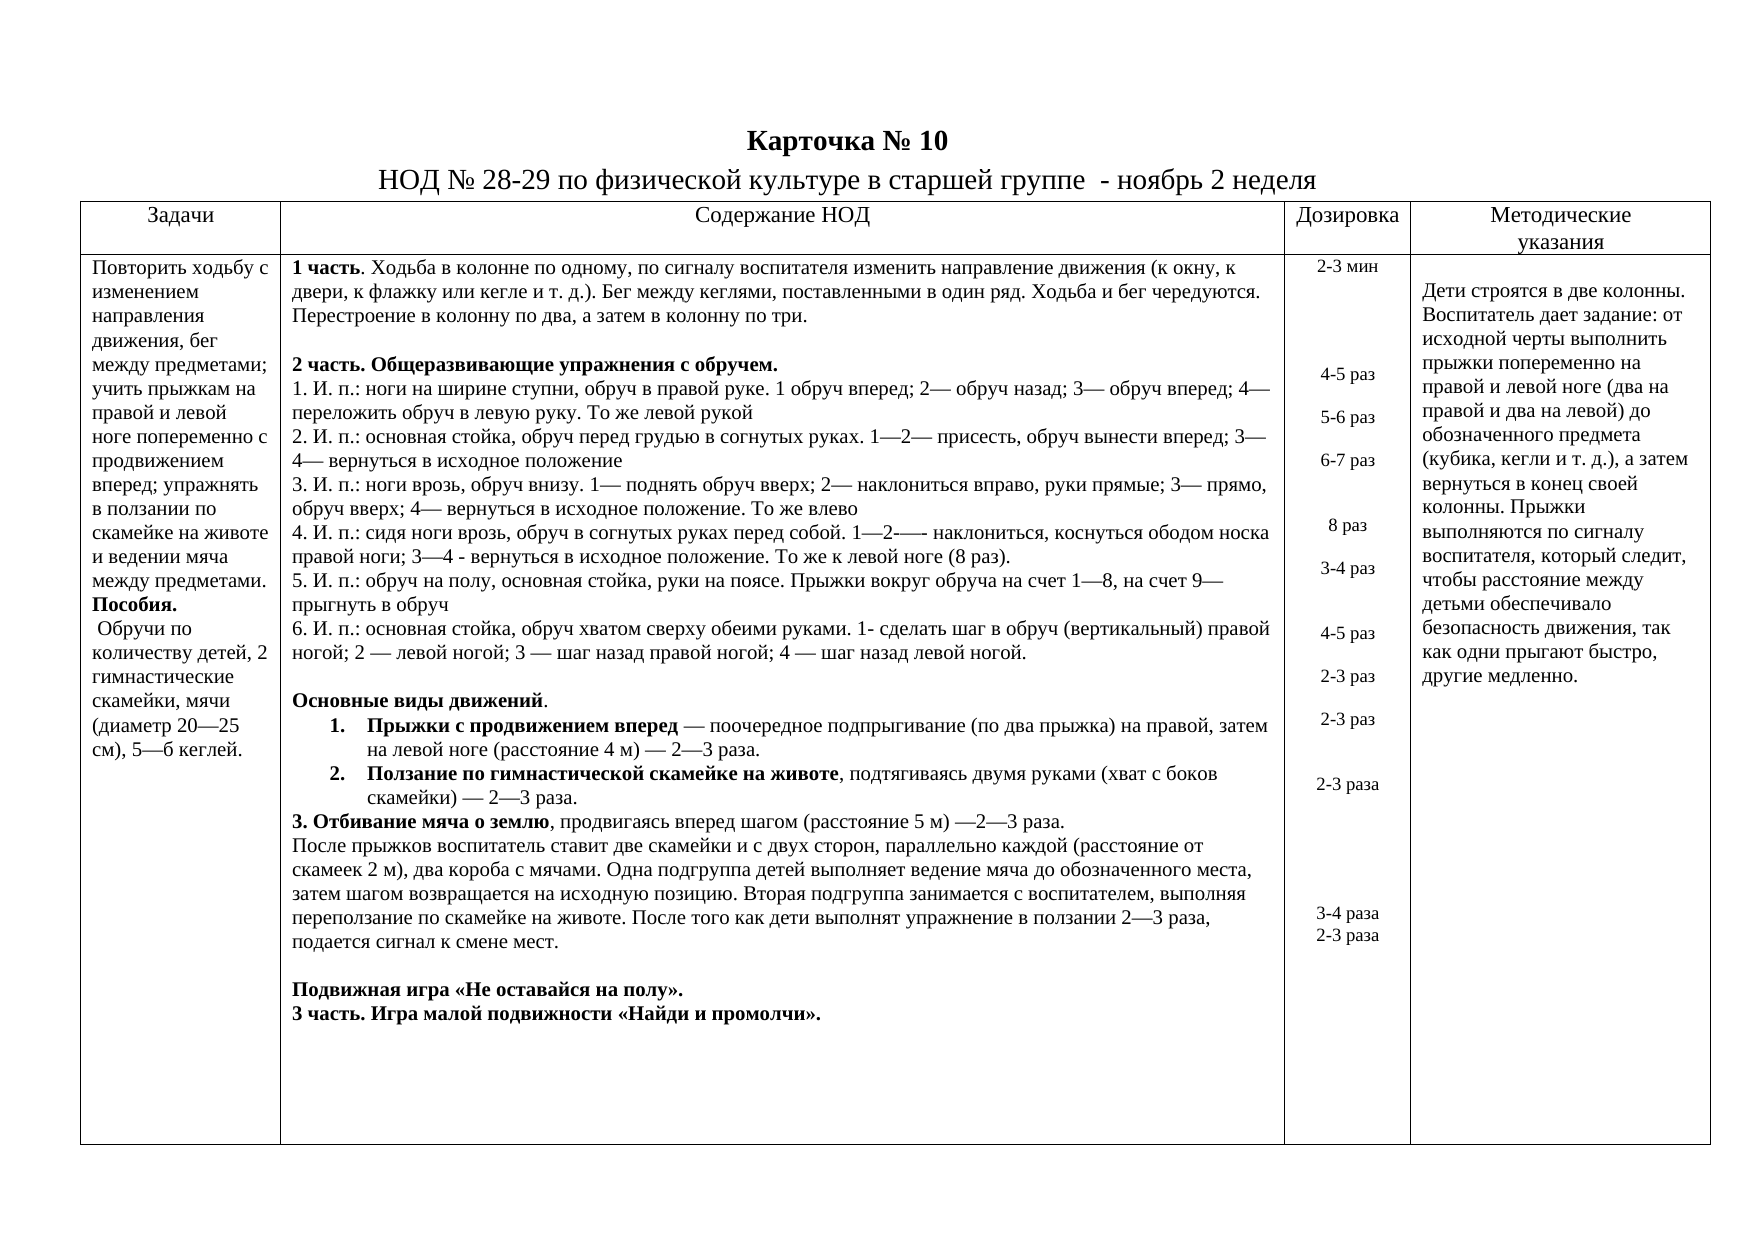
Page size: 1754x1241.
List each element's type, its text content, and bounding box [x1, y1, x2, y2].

text НОД № 28-29 по физической культуре в старшей группе - ноябрь 2 неделя [59, 162, 1636, 196]
table_header Методические указания [1411, 202, 1710, 254]
table_header Задачи [81, 202, 280, 254]
table_header Содержание НОД [281, 202, 1284, 254]
text Карточка № 10 [59, 123, 1636, 157]
table_cell Дети строятся в две колонны. Воспитатель дает задание: от исходной черты выполнить прыжки попеременно на правой и левой ноге (два на правой и два на левой) до обозначенного предмета (кубика, кегли и т. д.), а затем вернуться в конец своей колонны. Прыжки выполняются по сигналу воспитателя, который следит, чтобы расстояние между детьми обеспечивало безопасность движения, так как одни прыгают быстро, другие медленно. [1411, 277, 1710, 1144]
table_cell 1 часть. Ходьба в колонне по одному, по сигналу воспитателя изменить направление движения (к окну, к двери, к флажку или кегле и т. д.). Бег между кеглями, поставленными в один ряд. Ходьба и бег чередуются. Перестроение в колонну по два, а затем в колонну по три. 2 часть. Общеразвивающие упражнения с обручем. 1. И. п.: ноги на ширине ступни, обруч в правой руке. 1 обруч вперед; 2— обруч назад; 3— обруч вперед; 4— переложить обруч в левую руку. То же левой рукой 2. И. п.: основная стойка, обруч перед грудью в согнутых руках. 1—2— присесть, обруч вынести вперед; 3—4— вернуться в исходное положение 3. И. п.: ноги врозь, обруч внизу. 1— поднять обруч вверх; 2— наклониться вправо, руки прямые; 3— прямо, обруч вверх; 4— вернуться в исходное положение. То же влево 4. И. п.: сидя ноги врозь, обруч в согнутых руках перед собой. 1—2-—- наклониться, коснуться ободом носка правой ноги; 3—4 - вернуться в исходное положение. То же к левой ноге (8 раз). 5. И. п.: обруч на полу, основная стойка, руки на поясе. Прыжки вокруг обруча на счет 1—8, на счет 9— прыгнуть в обруч 6. И. п.: основная стойка, обруч хватом сверху обеими руками. 1- сделать шаг в обруч (вертикальный) правой ногой; 2 — левой ногой; 3 — шаг назад правой ногой; 4 — шаг назад левой ногой. Основные виды движений. Прыжки с продвижением вперед — поочередное подпрыгивание (по два прыжка) на правой, затем на левой ноге (расстояние 4 м) — 2—3 раза. Ползание по гимнастической скамейке на животе, подтягиваясь двумя руками (хват с боков скамейки) — 2—3 раза. 3. Отбивание мяча о землю, продвигаясь вперед шагом (расстояние 5 м) —2—3 раза. После прыжков воспитатель ставит две скамейки и с двух сторон, параллельно каждой (расстояние от скамеек 2 м), два короба с мячами. Одна подгруппа детей выполняет ведение мяча до обозначенного места, затем шагом возвращается на исходную позицию. Вторая подгруппа занимается с воспитателем, выполняя переползание по скамейке на животе. После того как дети выполнят упражнение в ползании 2—3 раза, подается сигнал к смене мест. Подвижная игра «Не оставайся на полу». 3 часть. Игра малой подвижности «Найди и промолчи». [281, 255, 1284, 1144]
table_header Дозировка [1285, 202, 1410, 254]
table_cell 2-3 мин 4-5 раз 5-6 раз 6-7 раз 8 раз 3-4 раз 4-5 раз 2-3 раз 2-3 раз 2-3 раза 3-4 раза 2-3 раза [1285, 255, 1410, 1144]
table_cell Повторить ходьбу с изменением направления движения, бег между предметами; учить прыжкам на правой и левой ноге попеременно с продвижением вперед; упражнять в ползании по скамейке на животе и ведении мяча между предметами. Пособия. Обручи по количеству детей, 2 гимнастические скамейки, мячи (диаметр 20—25 см), 5—б кеглей. [81, 255, 280, 1144]
table_cell [1411, 255, 1710, 277]
